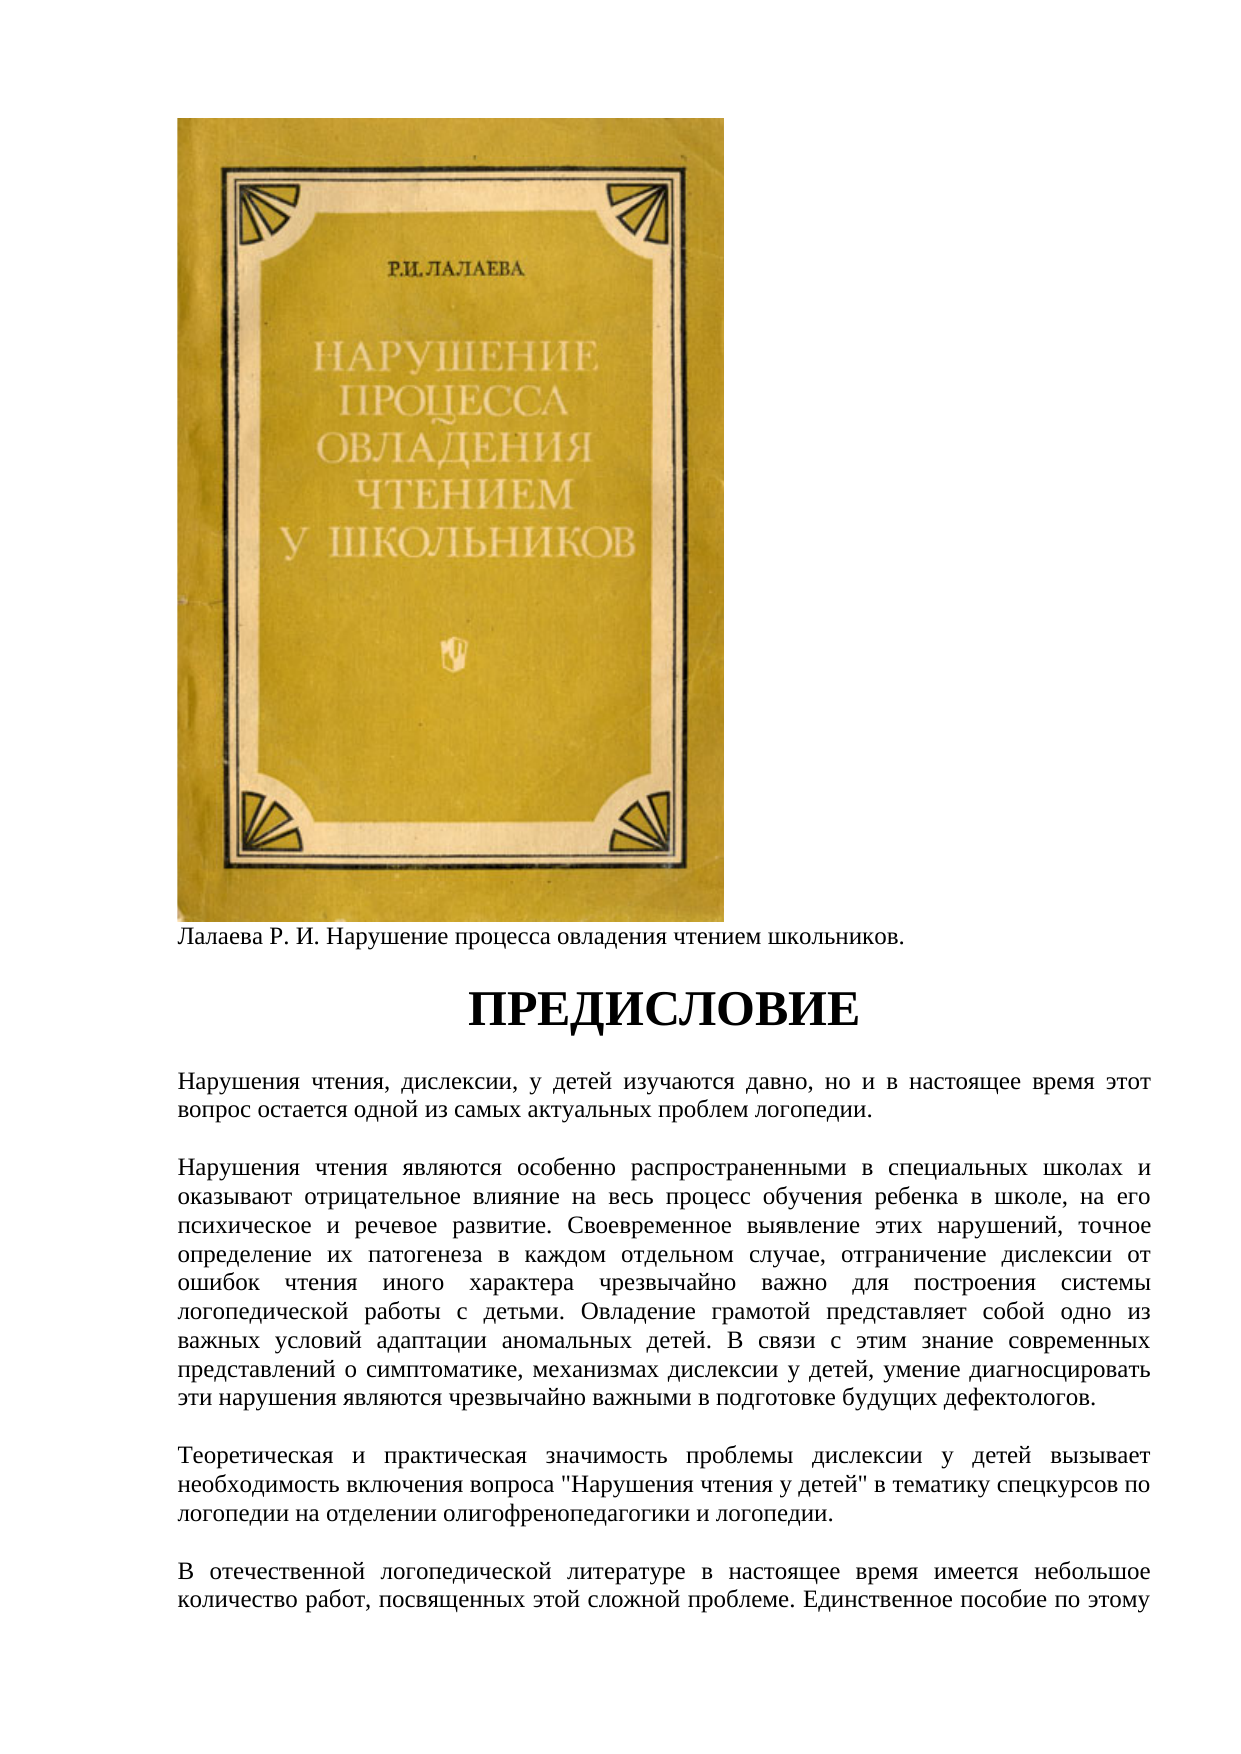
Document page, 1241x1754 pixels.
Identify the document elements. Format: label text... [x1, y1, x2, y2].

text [177, 1556, 1152, 1613]
subtitle ПРЕДИСЛОВИЕ [177, 979, 1152, 1037]
text Нарушения чтения являются особенно распространенными в специальных школах и оказывают отрицательное влияние на весь процесс обучения ребенка в школе, на его психическое и речевое развитие. Своевременное выявление этих нарушений, точное определение их патогенеза в каждом отдельном случае, отграничение дислексии от ошибок чтения иного характера чрезвычайно важно для построения системы логопедической работы с детьми. Овладение грамотой представляет собой одно из важных условий адаптации аномальных детей. B связи с этим знание современных представлений о симптоматике, механизмах дислексии у детей, умение диагносцировать эти нарушения являются чрезвычайно важными в подготовке будущих дефектологов. [177, 1152, 1152, 1411]
text Теоретическая и практическая значимость проблемы дислексии у детей вызывает необходимость включения вопроса "Нарушения чтения у детей" в тематику спецкурсов по логопедии на отделении олигофренопедагогики и логопедии. [177, 1440, 1152, 1527]
text Нарушения чтения, дислексии, у детей изучаются давно, но и в настоящее время этот вопрос остается одной из самых актуальных проблем логопедии. [177, 1066, 1152, 1123]
picture [177, 118, 724, 922]
